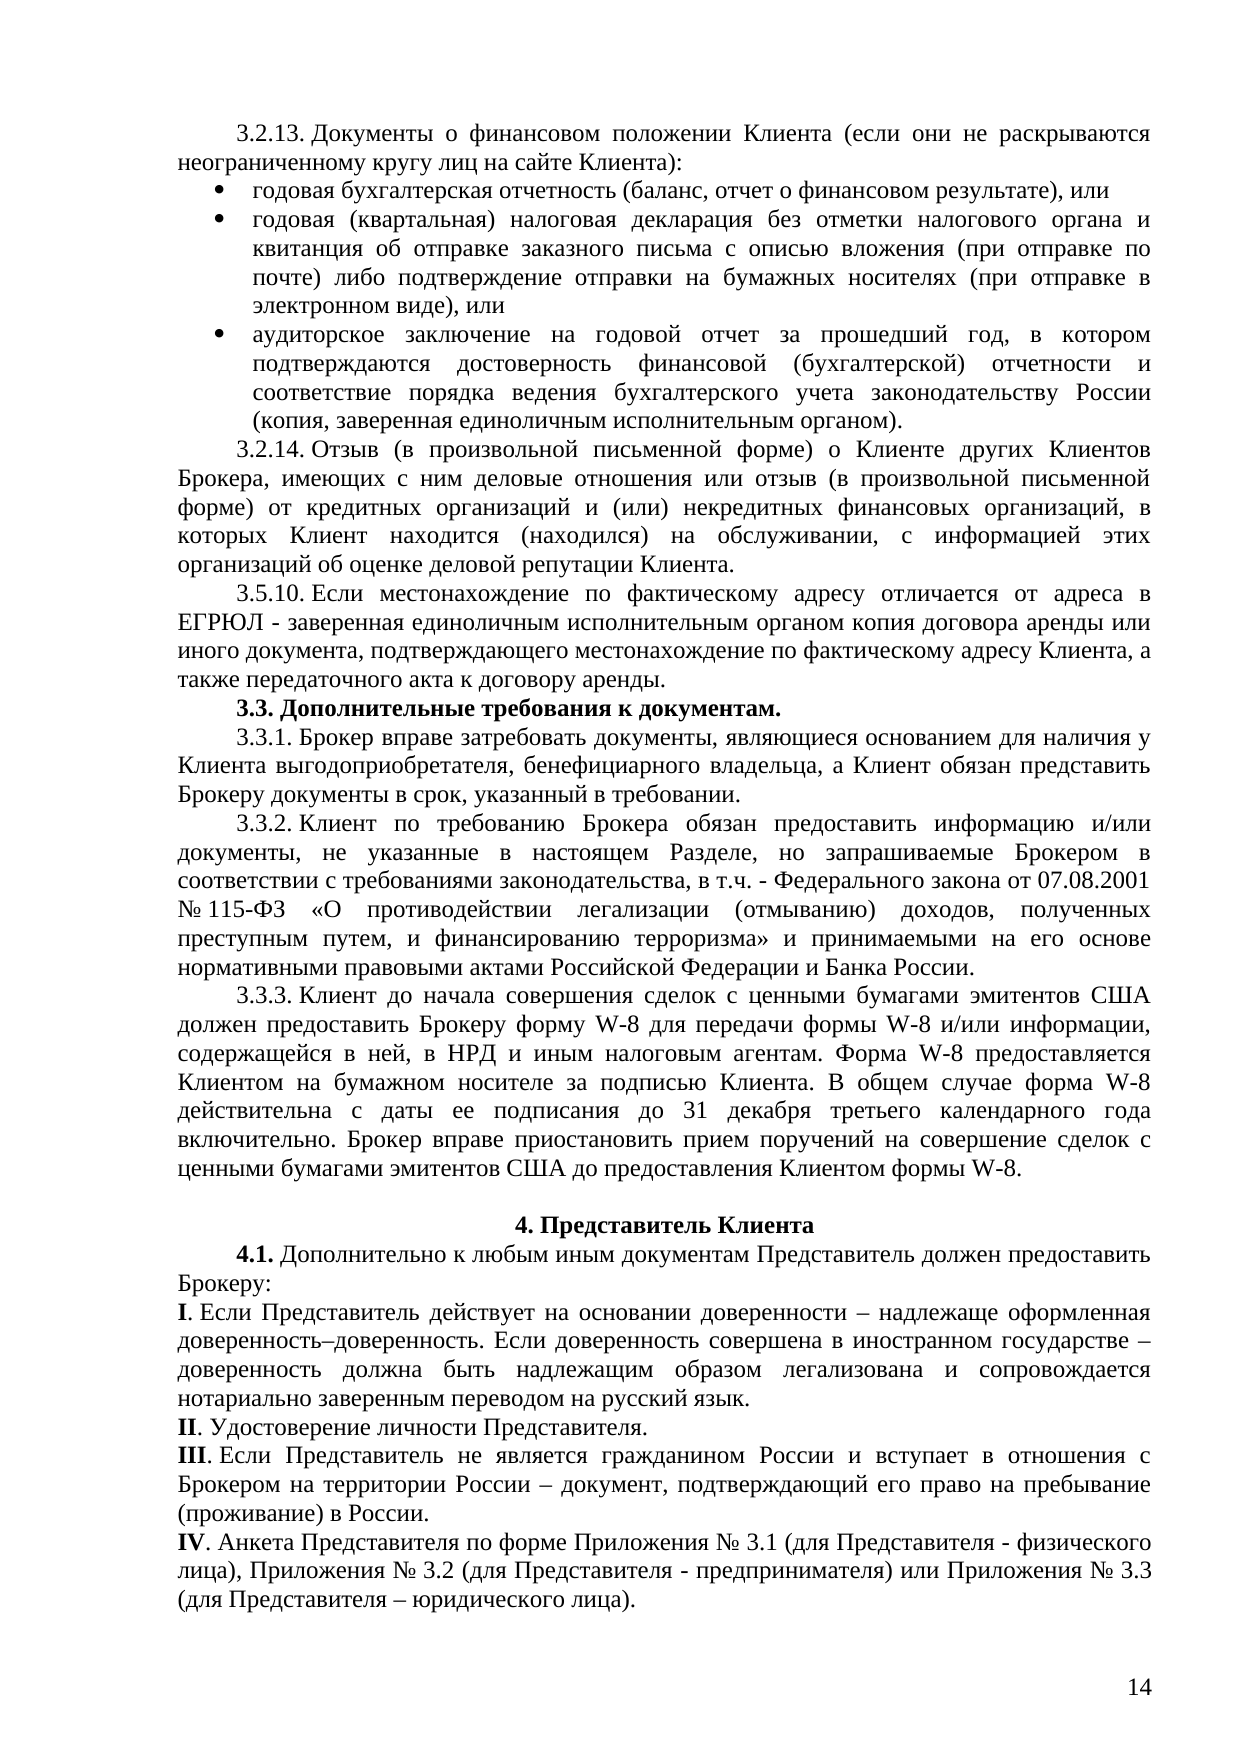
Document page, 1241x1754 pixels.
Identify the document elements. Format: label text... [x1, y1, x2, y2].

text I. Если Представитель действует на основании доверенности – надлежаще оформленная доверенность–доверенность. Если доверенность совершена в иностранном государстве – доверенность должна быть надлежащим образом легализована и сопровождается нотариально заверенным переводом на русский язык. [177, 1297, 1152, 1412]
text 3.5.10. Если местонахождение по фактическому адресу отличается от адреса в ЕГРЮЛ - заверенная единоличным исполнительным органом копия договора аренды или иного документа, подтверждающего местонахождение по фактическому адресу Клиента, а также передаточного акта к договору аренды. [177, 578, 1152, 693]
text II. Удостоверение личности Представителя. [177, 1412, 1152, 1441]
text 3.3.2. Клиент по требованию Брокера обязан предоставить информацию и/или документы, не указанные в настоящем Разделе, но запрашиваемые Брокером в соответствии с требованиями законодательства, в т.ч. - Федерального закона от 07.08.2001 № 115-ФЗ «О противодействии легализации (отмыванию) доходов, полученных преступным путем, и финансированию терроризма» и принимаемыми на его основе нормативными правовыми актами Российской Федерации и Банка России. [177, 808, 1152, 981]
text 4.1. Дополнительно к любым иным документам Представитель должен предоставить Брокеру: [177, 1239, 1152, 1297]
text 3.2.14. Отзыв (в произвольной письменной форме) о Клиенте других Клиентов Брокера, имеющих с ним деловые отношения или отзыв (в произвольной письменной форме) от кредитных организаций и (или) некредитных финансовых организаций, в которых Клиент находится (находился) на обслуживании, с информацией этих организаций об оценке деловой репутации Клиента. [177, 434, 1152, 578]
text 3.2.13. Документы о финансовом положении Клиента (если они не раскрываются неограниченному кругу лиц на сайте Клиента): [177, 118, 1152, 176]
text 3.3.3. Клиент до начала совершения сделок с ценными бумагами эмитентов США должен предоставить Брокеру форму W-8 для передачи формы W-8 и/или информации, содержащейся в ней, в НРД и иным налоговым агентам. Форма W-8 предоставляется Клиентом на бумажном носителе за подписью Клиента. В общем случае форма W-8 действительна с даты ее подписания до 31 декабря третьего календарного года включительно. Брокер вправе приостановить прием поручений на совершение сделок с ценными бумагами эмитентов США до предоставления Клиентом формы W-8. [177, 981, 1152, 1182]
list годовая (квартальная) налоговая декларация без отметки налогового органа и квитанция об отправке заказного письма с описью вложения (при отправке по почте) либо подтверждение отправки на бумажных носителях (при отправке в электронном виде), или [215, 204, 1152, 319]
text III. Если Представитель не является гражданином России и вступает в отношения с Брокером на территории России – документ, подтверждающий его право на пребывание (проживание) в России. [177, 1441, 1152, 1527]
text 3.3.1. Брокер вправе затребовать документы, являющиеся основанием для наличия у Клиента выгодоприобретателя, бенефициарного владельца, а Клиент обязан представить Брокеру документы в срок, указанный в требовании. [177, 722, 1152, 808]
list годовая бухгалтерская отчетность (баланс, отчет о финансовом результате), или [215, 176, 1152, 204]
subtitle 4. Представитель Клиента [177, 1211, 1152, 1239]
text IV. Анкета Представителя по форме Приложения № 3.1 (для Представителя - физического лица), Приложения № 3.2 (для Представителя - предпринимателя) или Приложения № 3.3 (для Представителя – юридического лица). [177, 1527, 1152, 1613]
list аудиторское заключение на годовой отчет за прошедший год, в котором подтверждаются достоверность финансовой (бухгалтерской) отчетности и соответствие порядка ведения бухгалтерского учета законодательству России (копия, заверенная единоличным исполнительным органом). [215, 319, 1152, 434]
subtitle 3.3. Дополнительные требования к документам. [177, 693, 1152, 722]
